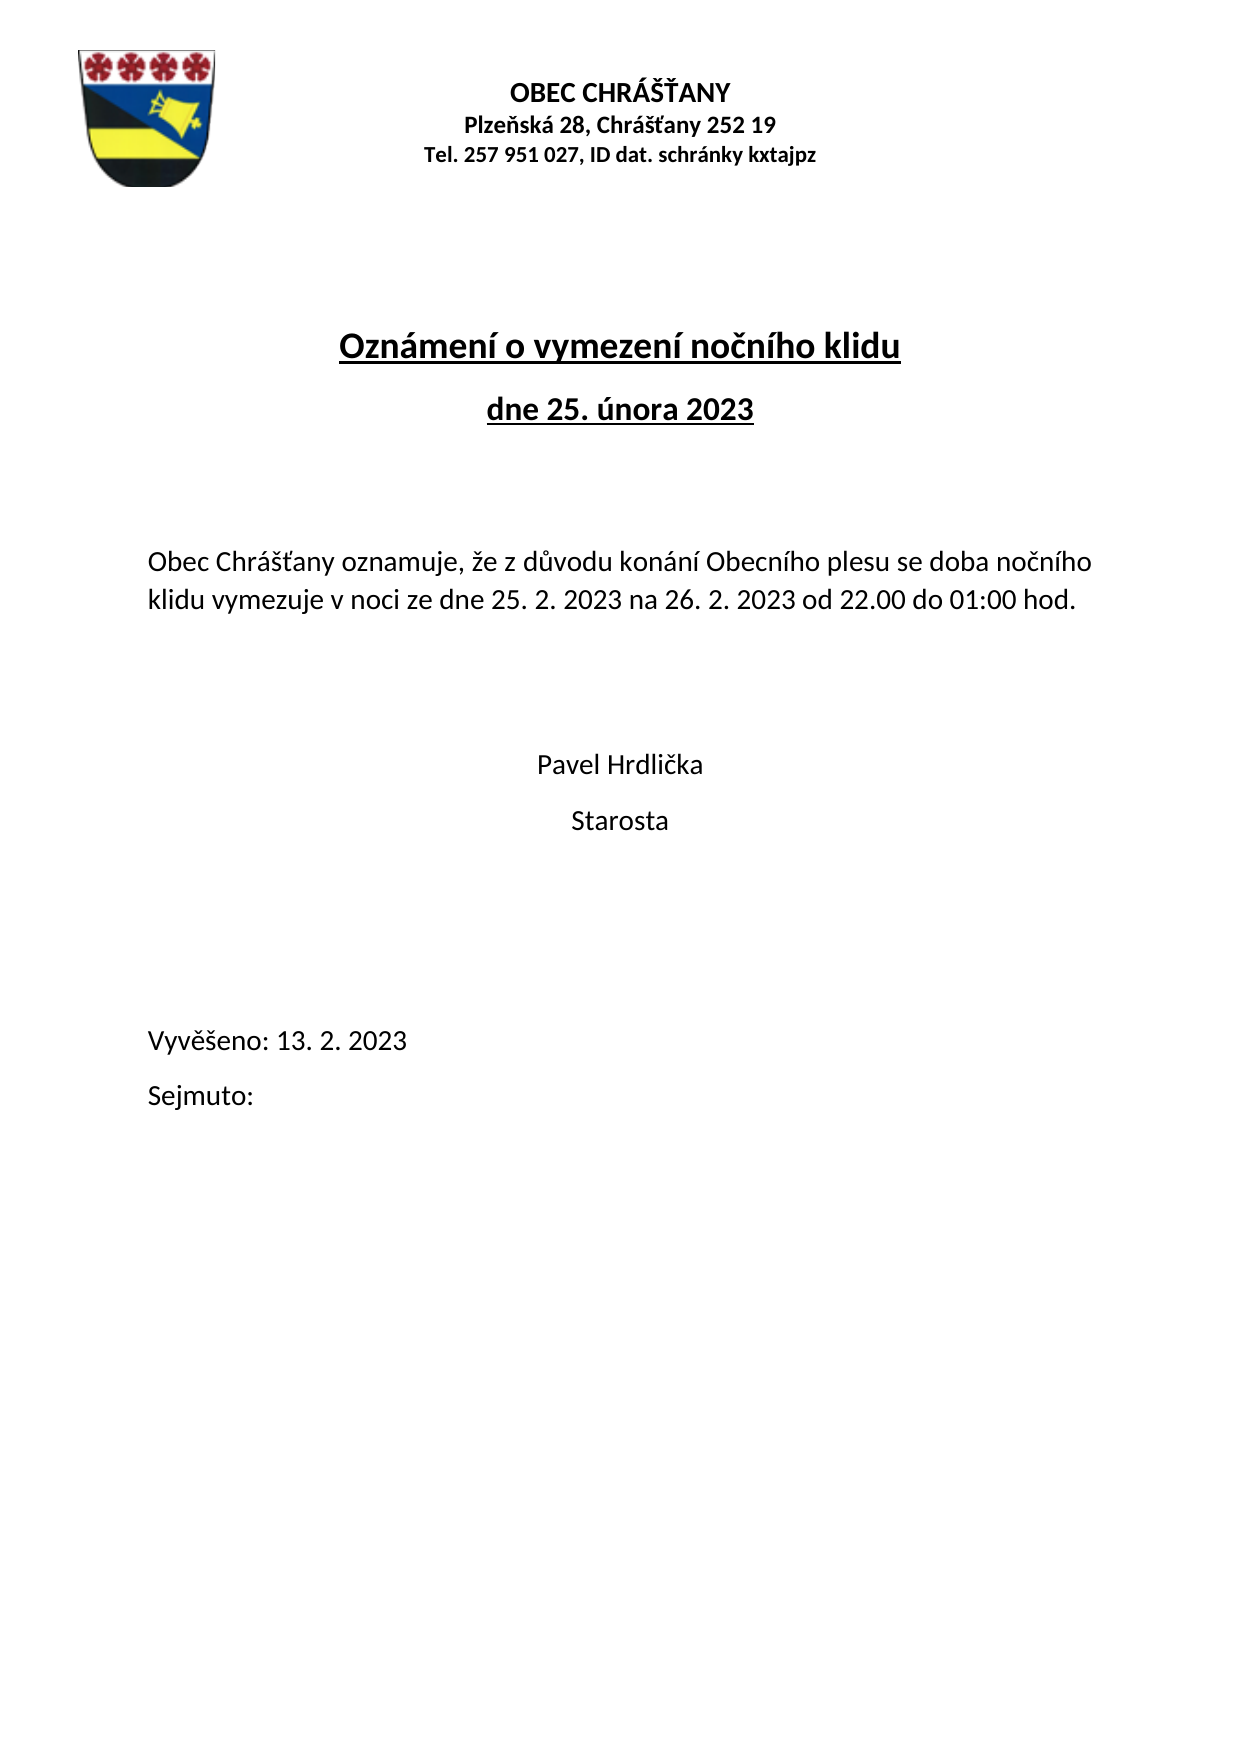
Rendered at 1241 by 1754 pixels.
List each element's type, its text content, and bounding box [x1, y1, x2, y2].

text Vyvěšeno: 13. 2. 2023 [148, 1022, 1093, 1058]
text Starosta [148, 802, 1093, 837]
text Sejmuto: [148, 1077, 1093, 1113]
text dne 25. února 2023 [148, 388, 1093, 429]
text Oznámení o vymezení nočního klidu [148, 322, 1093, 368]
text Obec Chrášťany oznamuje, že z důvodu konání Obecního plesu se doba nočního klidu vymezuje v noci ze dne 25. 2. 2023 na 26. 2. 2023 od 22.00 do 01:00 hod. [148, 543, 1093, 617]
picture [78, 50, 216, 187]
text Pavel Hrdlička [148, 746, 1093, 782]
